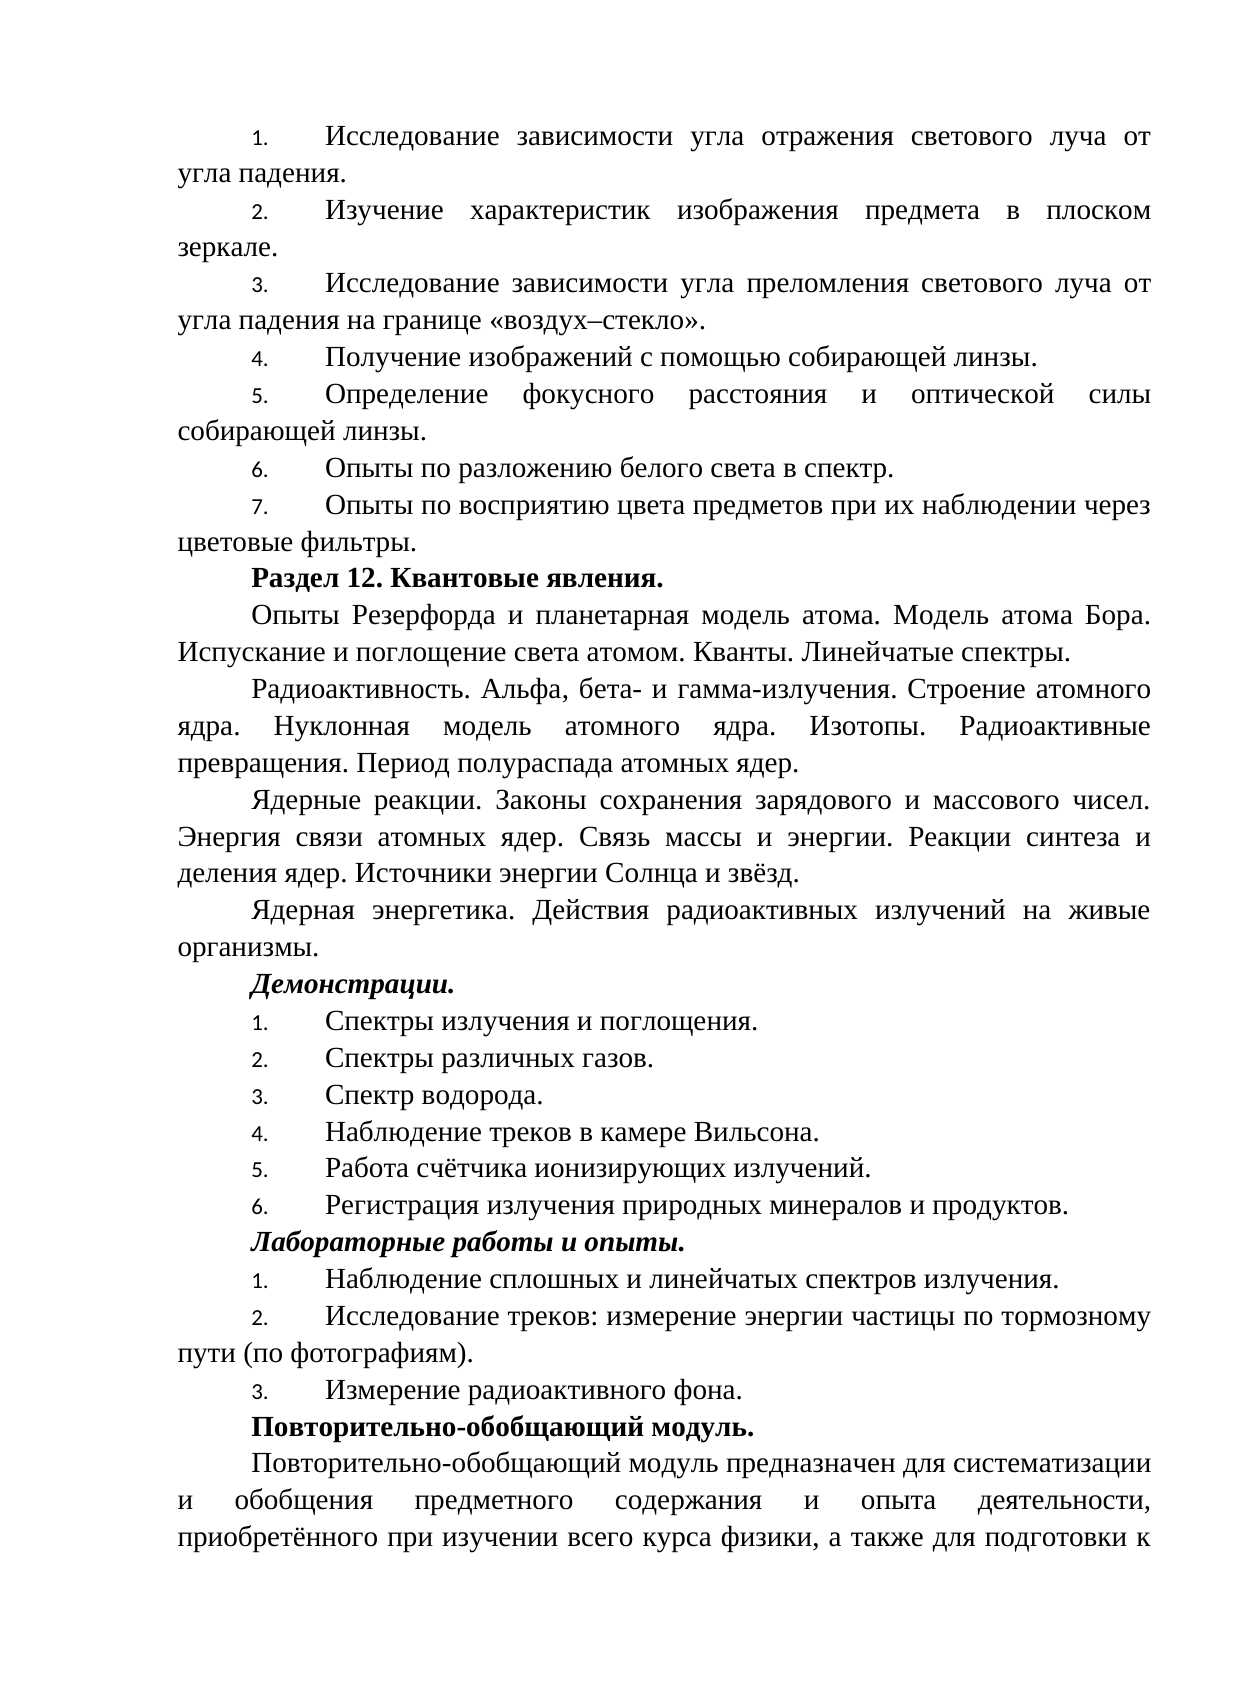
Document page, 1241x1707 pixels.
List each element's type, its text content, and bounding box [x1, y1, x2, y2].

text Ядерная энергетика. Действия радиоактивных излучений на живые организмы. [177, 892, 1152, 963]
list Исследование треков: измерение энергии частицы по тормозному пути (по фотографиям). [177, 1298, 1152, 1368]
list Спектр водорода. [177, 1077, 1152, 1110]
list Регистрация излучения природных минералов и продуктов. [177, 1187, 1152, 1221]
list Спектры излучения и поглощения. [177, 1003, 1152, 1037]
list Исследование зависимости угла преломления светового луча от угла падения на границе «воздух–стекло». [177, 266, 1152, 336]
list Изучение характеристик изображения предмета в плоском зеркале. [177, 192, 1152, 262]
list Определение фокусного расстояния и оптической силы собирающей линзы. [177, 376, 1152, 447]
list Спектры различных газов. [177, 1040, 1152, 1073]
list Наблюдение треков в камере Вильсона. [177, 1114, 1152, 1147]
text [177, 1446, 1152, 1553]
list Получение изображений с помощью собирающей линзы. [177, 339, 1152, 373]
text Радиоактивность. Альфа­, бета- и гамма-излучения. Строение атомного ядра. Нуклонная модель атомного ядра. Изотопы. Радиоактивные превращения. Период полураспада атомных ядер. [177, 671, 1152, 778]
list Исследование зависимости угла отражения светового луча от угла падения. [177, 118, 1152, 188]
list Опыты по восприятию цвета предметов при их наблюдении через цветовые фильтры. [177, 487, 1152, 557]
text Демонстрации. [177, 966, 1152, 1000]
text Лабораторные работы и опыты. [177, 1224, 1152, 1258]
text Раздел 12. Квантовые явления. [177, 561, 1152, 594]
list Измерение радиоактивного фона. [177, 1372, 1152, 1405]
list Опыты по разложению белого света в спектр. [177, 450, 1152, 483]
list Наблюдение сплошных и линейчатых спектров излучения. [177, 1261, 1152, 1295]
text Повторительно-обобщающий модуль. [177, 1409, 1152, 1442]
list Работа счётчика ионизирующих излучений. [177, 1151, 1152, 1184]
text Опыты Резерфорда и планетарная модель атома. Модель атома Бора. Испускание и поглощение света атомом. Кванты. Линейчатые спектры. [177, 597, 1152, 668]
text Ядерные реакции. Законы сохранения зарядового и массового чисел. Энергия связи атомных ядер. Связь массы и энергии. Реакции синтеза и деления ядер. Источники энергии Солнца и звёзд. [177, 782, 1152, 889]
